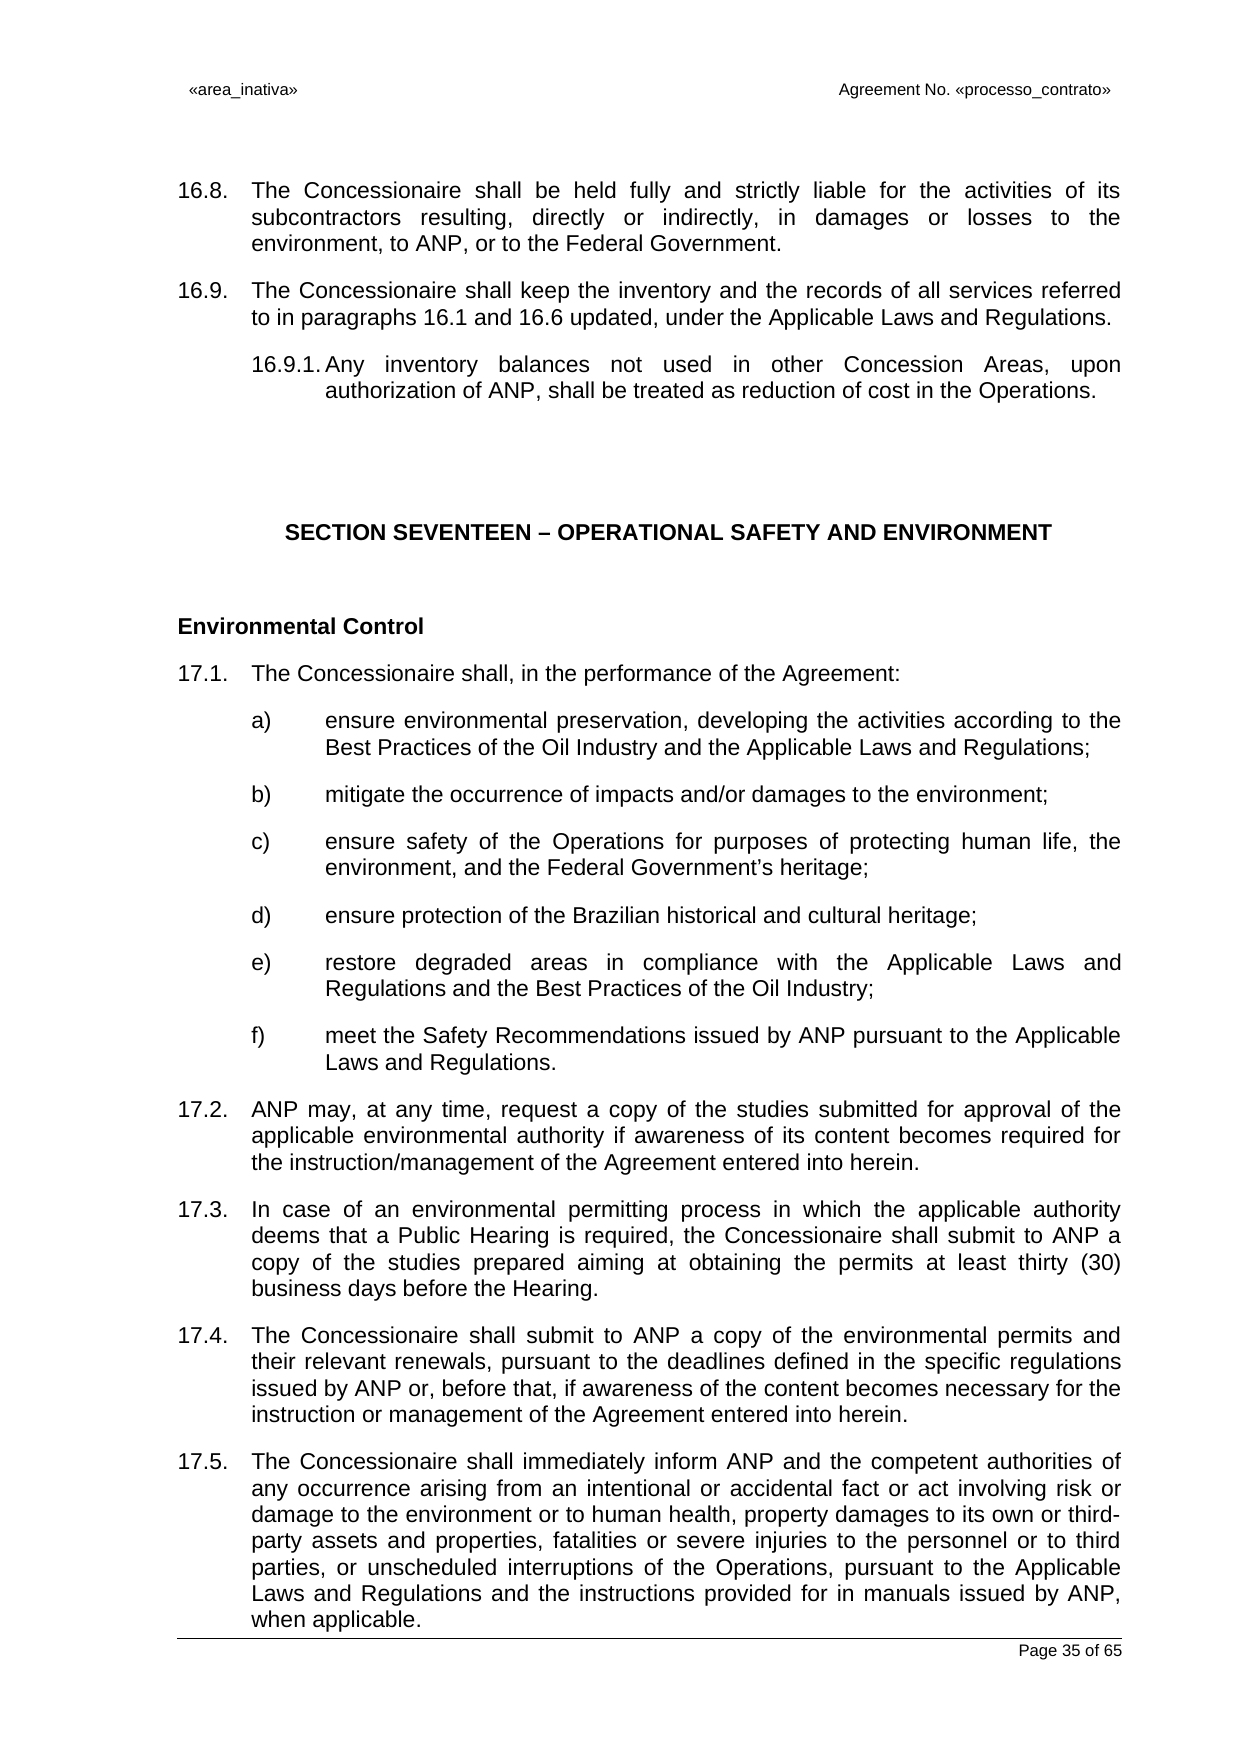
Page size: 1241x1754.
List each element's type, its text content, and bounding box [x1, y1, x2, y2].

text The Concessionaire shall, in the performance of the Agreement: [177, 660, 1122, 686]
list mitigate the occurrence of impacts and/or damages to the environment; [251, 781, 1122, 807]
text Environmental Control [177, 613, 1122, 639]
text The Concessionaire shall immediately inform ANP and the competent authorities of any occurrence arising from an intentional or accidental fact or act involving risk or damage to the environment or to human health, property damages to its own or third-party assets and properties, fatalities or severe injuries to the personnel or to third parties, or unscheduled interruptions of the Operations, pursuant to the Applicable Laws and Regulations and the instructions provided for in manuals issued by ANP, when applicable. [177, 1448, 1122, 1633]
list ensure environmental preservation, developing the activities according to the Best Practices of the Oil Industry and the Applicable Laws and Regulations; [251, 707, 1122, 760]
text The Concessionaire shall keep the inventory and the records of all services referred to in paragraphs 16.1 and 16.6 updated, under the Applicable Laws and Regulations. [177, 277, 1122, 330]
list ensure protection of the Brazilian historical and cultural heritage; [251, 902, 1122, 928]
text ANP may, at any time, request a copy of the studies submitted for approval of the applicable environmental authority if awareness of its content becomes required for the instruction/management of the Agreement entered into herein. [177, 1096, 1122, 1175]
text SECTION SEVENTEEN – OPERATIONAL SAFETY AND ENVIRONMENT [177, 518, 1122, 545]
text Any inventory balances not used in other Concession Areas, upon authorization of ANP, shall be treated as reduction of cost in the Operations. [251, 351, 1122, 403]
text In case of an environmental permitting process in which the applicable authority deems that a Public Hearing is required, the Concessionaire shall submit to ANP a copy of the studies prepared aiming at obtaining the permits at least thirty (30) business days before the Hearing. [177, 1196, 1122, 1301]
list meet the Safety Recommendations issued by ANP pursuant to the Applicable Laws and Regulations. [251, 1022, 1122, 1075]
list restore degraded areas in compliance with the Applicable Laws and Regulations and the Best Practices of the Oil Industry; [251, 949, 1122, 1001]
text The Concessionaire shall be held fully and strictly liable for the activities of its subcontractors resulting, directly or indirectly, in damages or losses to the environment, to ANP, or to the Federal Government. [177, 177, 1122, 256]
text The Concessionaire shall submit to ANP a copy of the environmental permits and their relevant renewals, pursuant to the deadlines defined in the specific regulations issued by ANP or, before that, if awareness of the content becomes necessary for the instruction or management of the Agreement entered into herein. [177, 1322, 1122, 1427]
list ensure safety of the Operations for purposes of protecting human life, the environment, and the Federal Government’s heritage; [251, 828, 1122, 881]
